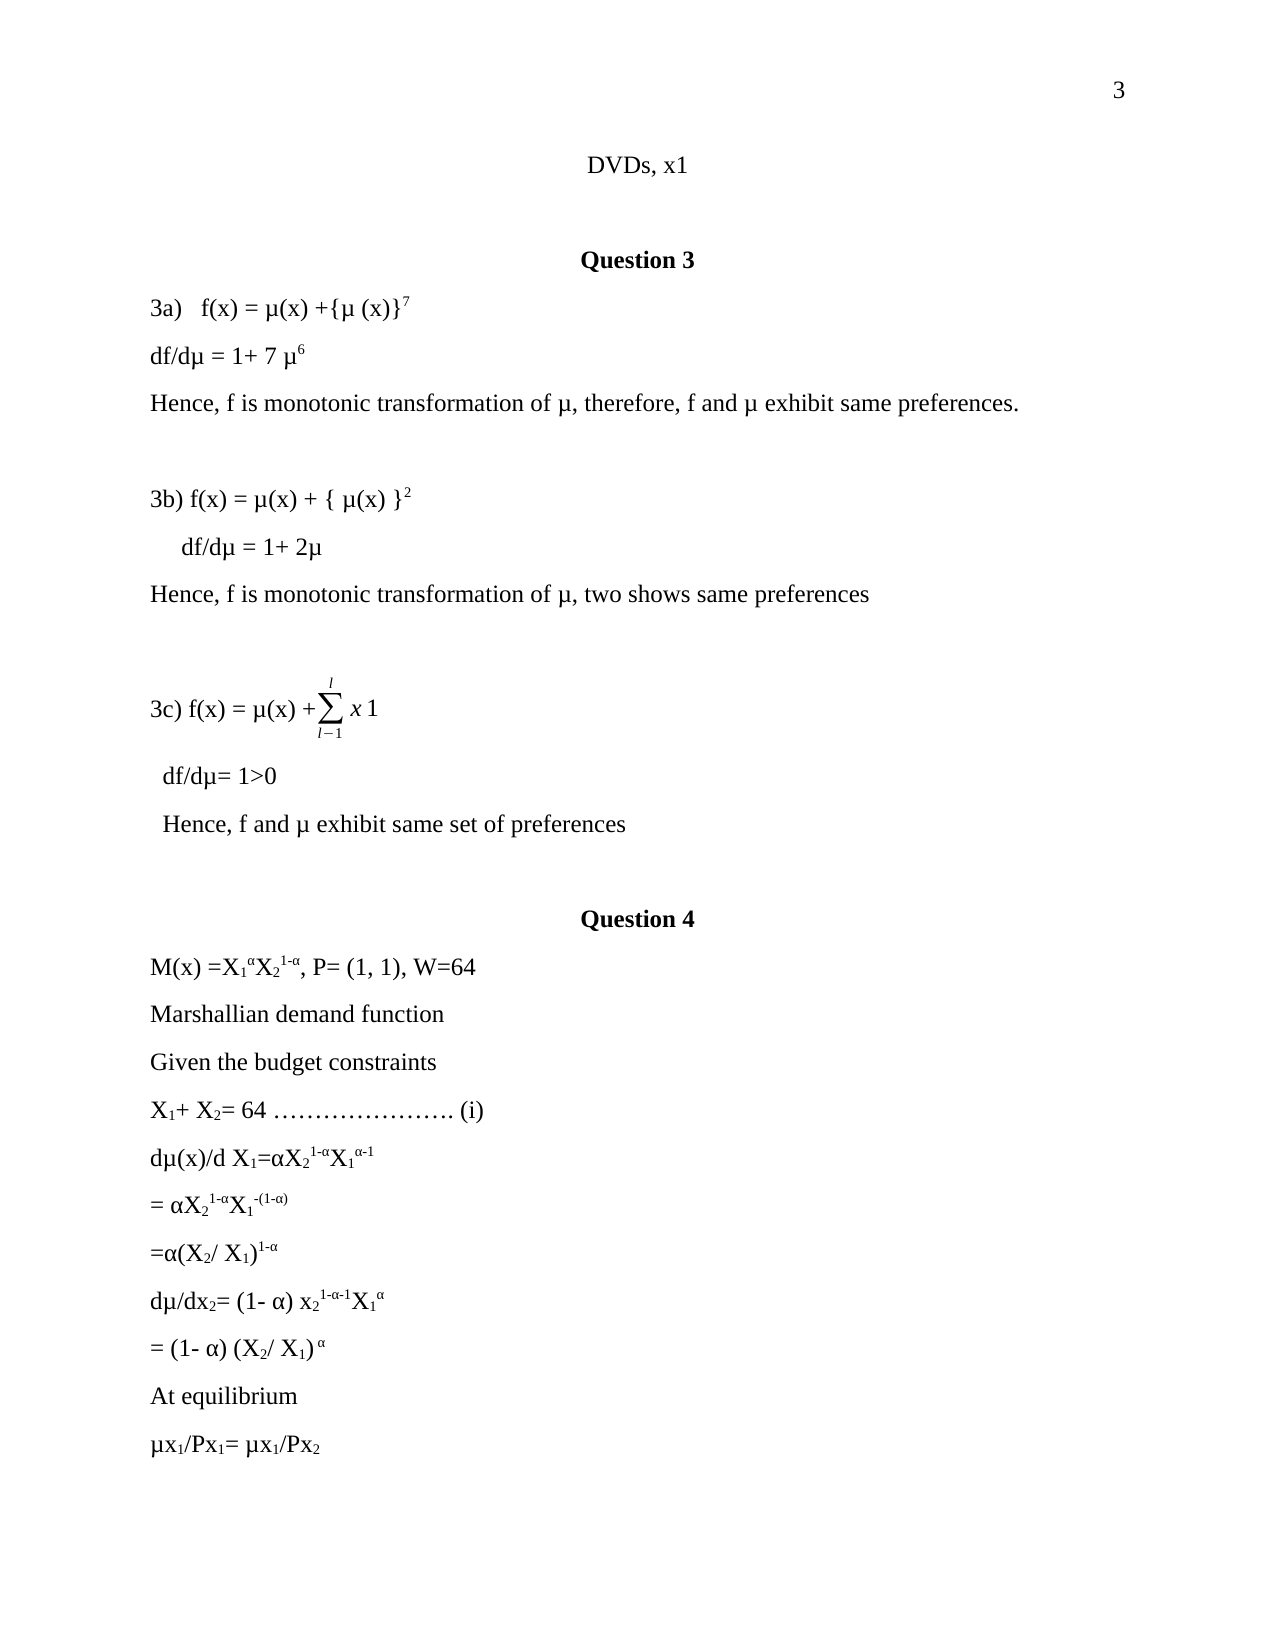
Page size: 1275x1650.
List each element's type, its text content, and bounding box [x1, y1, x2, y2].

text 3a) f(x) = µ(x) +{µ (x)}7 [150, 293, 1125, 322]
text = (1- α) (X2/ X1) α [150, 1333, 1125, 1362]
text df/dµ = 1+ 7 µ6 [150, 341, 1125, 369]
text M(x) =X1αX21-α, P= (1, 1), W=64 [150, 952, 1125, 981]
text Hence, f and µ exhibit same set of preferences [150, 809, 1125, 837]
text X1+ X2= 64 …………………. (i) [150, 1095, 1125, 1124]
text 3c) f(x) = µ(x) + [150, 675, 1125, 742]
text Hence, f is monotonic transformation of µ, therefore, f and µ exhibit same preferences. [150, 388, 1125, 417]
text µx1/Px1= µx1/Px2 [150, 1429, 1125, 1458]
text Marshallian demand function [150, 999, 1125, 1028]
text Question 4 [150, 904, 1125, 933]
text Given the budget constraints [150, 1047, 1125, 1076]
text DVDs, x1 [150, 150, 1125, 179]
text df/dµ = 1+ 2µ [150, 532, 1125, 560]
text Question 3 [150, 245, 1125, 274]
text Hence, f is monotonic transformation of µ, two shows same preferences [150, 579, 1125, 608]
text =α(X2/ X1)1-α [150, 1238, 1125, 1267]
text dµ/dx2= (1- α) x21-α-1X1α [150, 1286, 1125, 1314]
text At equilibrium [150, 1381, 1125, 1410]
text = αX21-αX1-(1-α) [150, 1190, 1125, 1219]
text dµ(x)/d X1=αX21-αX1α-1 [150, 1143, 1125, 1171]
text df/dµ= 1>0 [150, 761, 1125, 790]
text 3b) f(x) = µ(x) + { µ(x) }2 [150, 484, 1125, 513]
